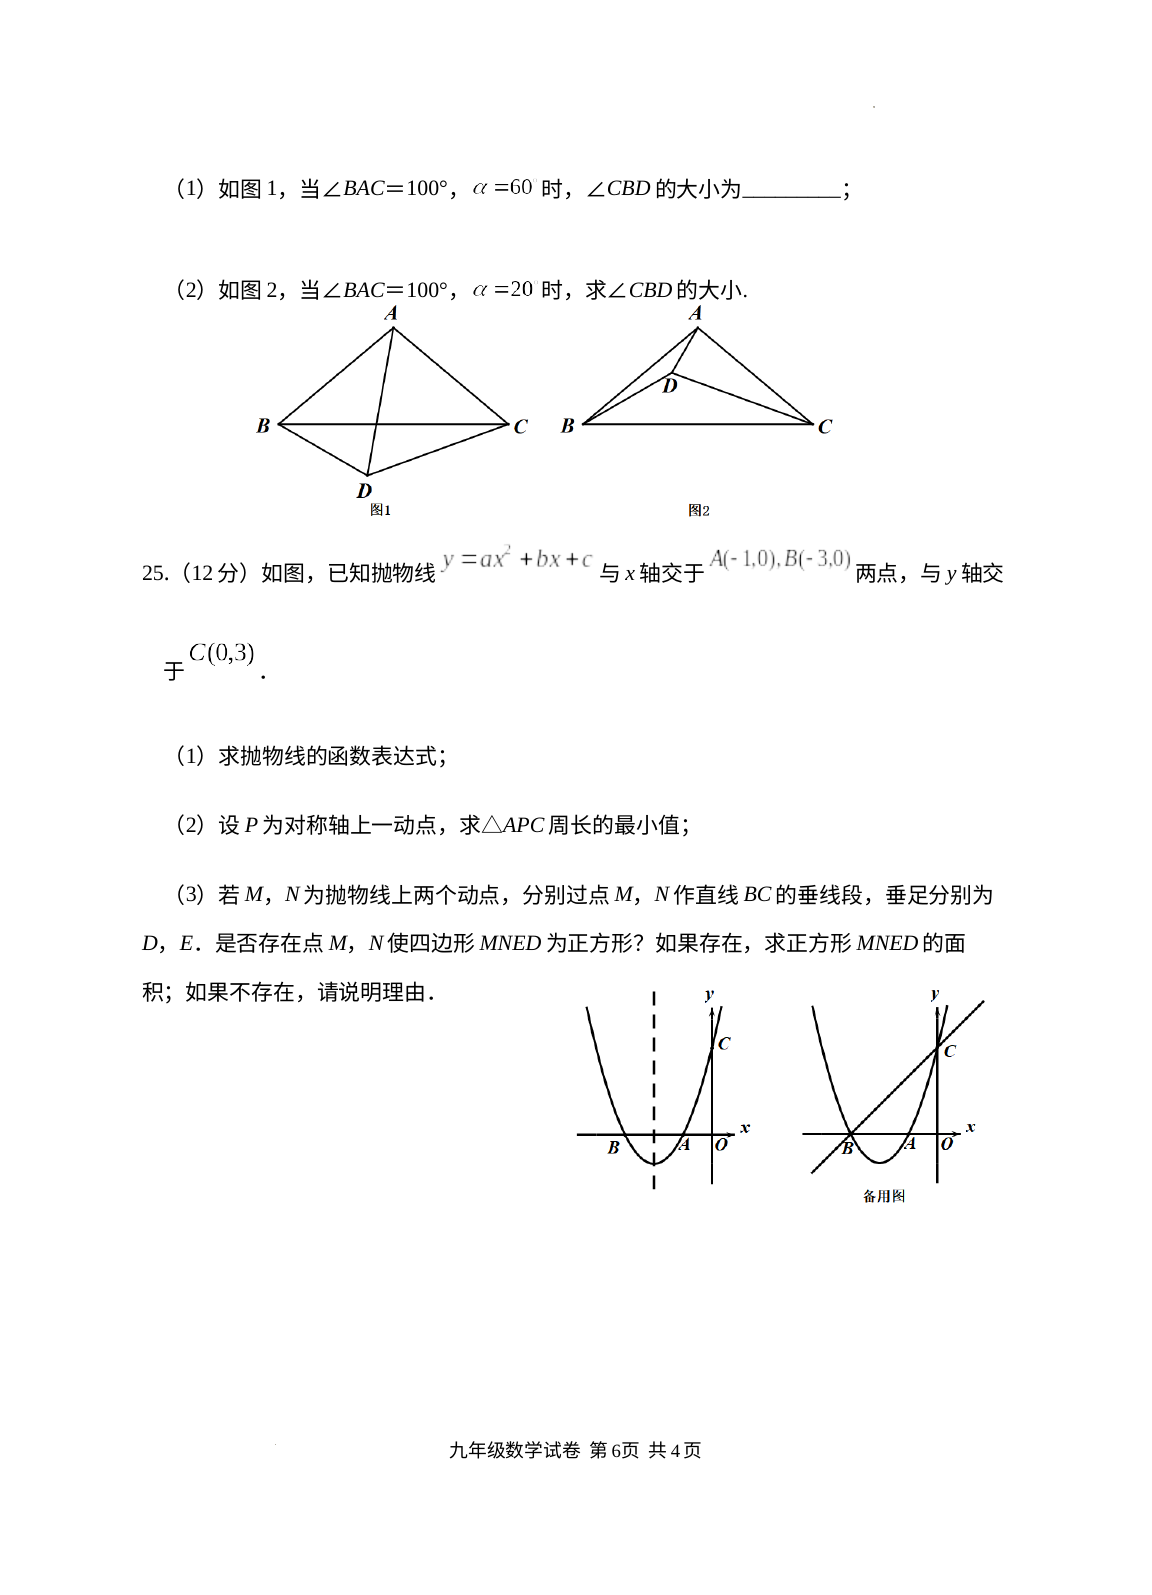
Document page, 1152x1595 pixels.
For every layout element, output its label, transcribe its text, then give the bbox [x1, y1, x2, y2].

picture [568, 988, 991, 1212]
text （2）设P为对称轴上一动点，求△APC周长的最小值； [142, 808, 1010, 841]
text （1）求抛物线的函数表达式； [142, 739, 1010, 771]
text （1）如图1，当∠BAC＝100°，时，∠CBD的大小为_________； [142, 155, 1010, 220]
text （3）若M，N为抛物线上两个动点，分别过点M，N作直线BC的垂线段，垂足分别为D，E．是否存在点M，N使四边形MNED为正方形？如果存在，求正方形MNED的面积；如果不存在，请说明理由． [142, 877, 1010, 1007]
picture [250, 322, 840, 524]
text 25.（12分）如图，已知抛物线与x轴交于两点，与y轴交于． [142, 540, 1010, 702]
text （2）如图2，当∠BAC＝100°，时，求∠CBD的大小. [142, 257, 1010, 322]
